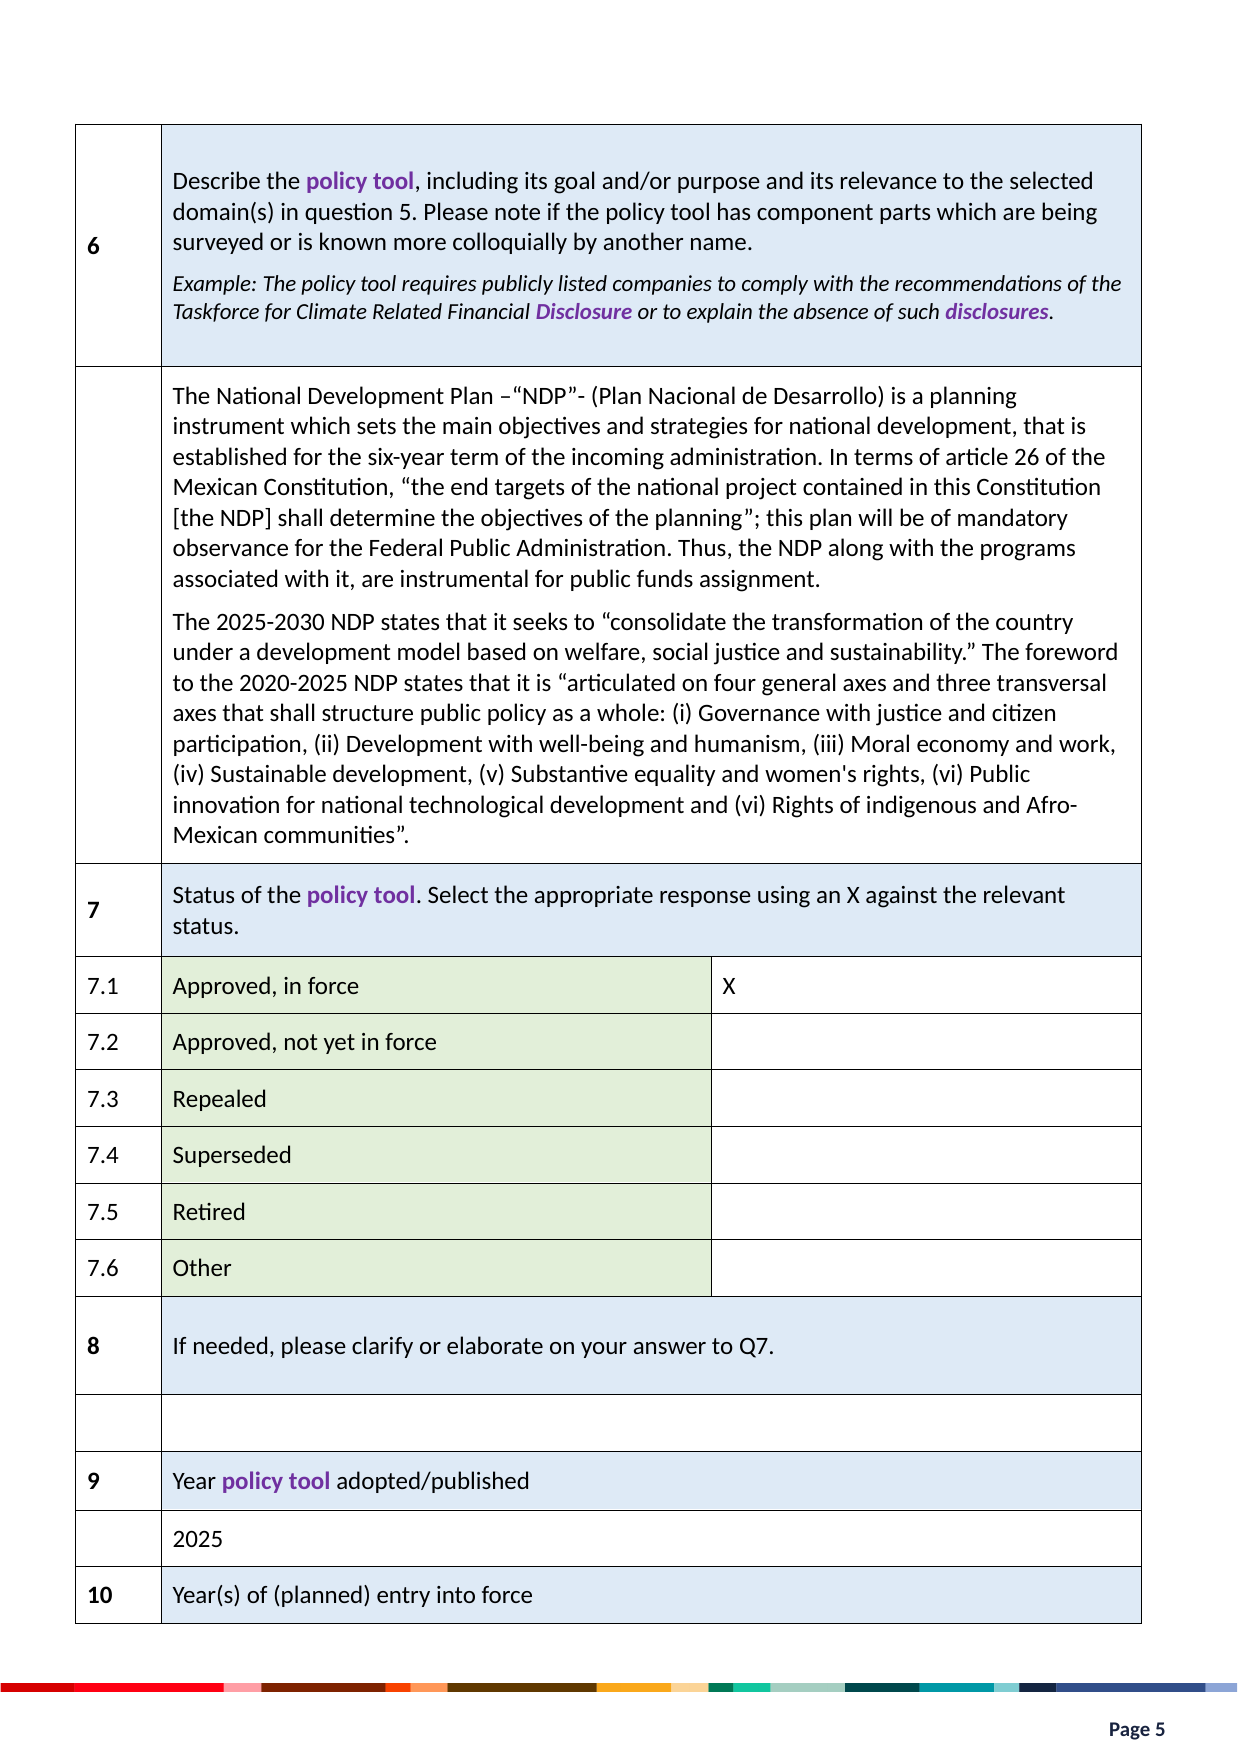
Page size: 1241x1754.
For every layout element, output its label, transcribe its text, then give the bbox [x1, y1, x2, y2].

table_cell [162, 1395, 1141, 1451]
table_cell Year policy tool adopted/published [162, 1452, 1141, 1509]
table_cell The National Development Plan –“NDP”- (Plan Nacional de Desarrollo) is a planning instrument which sets the main objectives and strategies for national development, that is established for the six-year term of the incoming administration. In terms of article 26 of the Mexican Constitution, “the end targets of the national project contained in this Constitution [the NDP] shall determine the objectives of the planning”; this plan will be of mandatory observance for the Federal Public Administration. Thus, the NDP along with the programs associated with it, are instrumental for public funds assignment. The 2025-2030 NDP states that it seeks to “consolidate the transformation of the country under a development model based on welfare, social justice and sustainability.” The foreword to the 2020-2025 NDP states that it is “articulated on four general axes and three transversal axes that shall structure public policy as a whole: (i) Governance with justice and citizen participation, (ii) Development with well-being and humanism, (iii) Moral economy and work, (iv) Sustainable development, (v) Substantive equality and women's rights, (vi) Public innovation for national technological development and (vi) Rights of indigenous and Afro-Mexican communities”. [162, 367, 1141, 863]
table_cell [712, 1070, 1141, 1126]
table_cell Approved, not yet in force [162, 1014, 711, 1069]
table_cell Describe the policy tool, including its goal and/or purpose and its relevance to the selected domain(s) in question 5. Please note if the policy tool has component parts which are being surveyed or is known more colloquially by another name. Example: The policy tool requires publicly listed companies to comply with the recommendations of the Taskforce for Climate Related Financial Disclosure or to explain the absence of such disclosures. [162, 125, 1141, 366]
table_cell [76, 367, 161, 863]
table_cell 7.6 [76, 1240, 161, 1296]
table_cell 7 [76, 864, 161, 956]
table_cell 7.1 [76, 957, 161, 1013]
table_cell 7.2 [76, 1014, 161, 1069]
table_cell 6 [76, 125, 161, 366]
table_cell X [712, 957, 1141, 1013]
table_cell 2025 [162, 1511, 1141, 1566]
table_cell Other [162, 1240, 711, 1296]
table_cell 9 [76, 1452, 161, 1509]
table_cell 7.3 [76, 1070, 161, 1126]
table_cell [76, 1395, 161, 1451]
table_cell [712, 1240, 1141, 1296]
table_cell [712, 1014, 1141, 1069]
table_cell Approved, in force [162, 957, 711, 1013]
table_cell Status of the policy tool. Select the appropriate response using an X against the relevant status. [162, 864, 1141, 956]
table_cell Year(s) of (planned) entry into force [162, 1567, 1141, 1623]
picture [0, 1683, 1236, 1692]
table_cell 7.5 [76, 1184, 161, 1239]
table_cell Retired [162, 1184, 711, 1239]
table_cell [76, 1511, 161, 1566]
table_cell [712, 1127, 1141, 1182]
table_cell If needed, please clarify or elaborate on your answer to Q7. [162, 1297, 1141, 1394]
table_cell [712, 1184, 1141, 1239]
table_cell Repealed [162, 1070, 711, 1126]
table_cell Superseded [162, 1127, 711, 1182]
table_cell 7.4 [76, 1127, 161, 1182]
table_cell 8 [76, 1297, 161, 1394]
table_cell 10 [76, 1567, 161, 1623]
